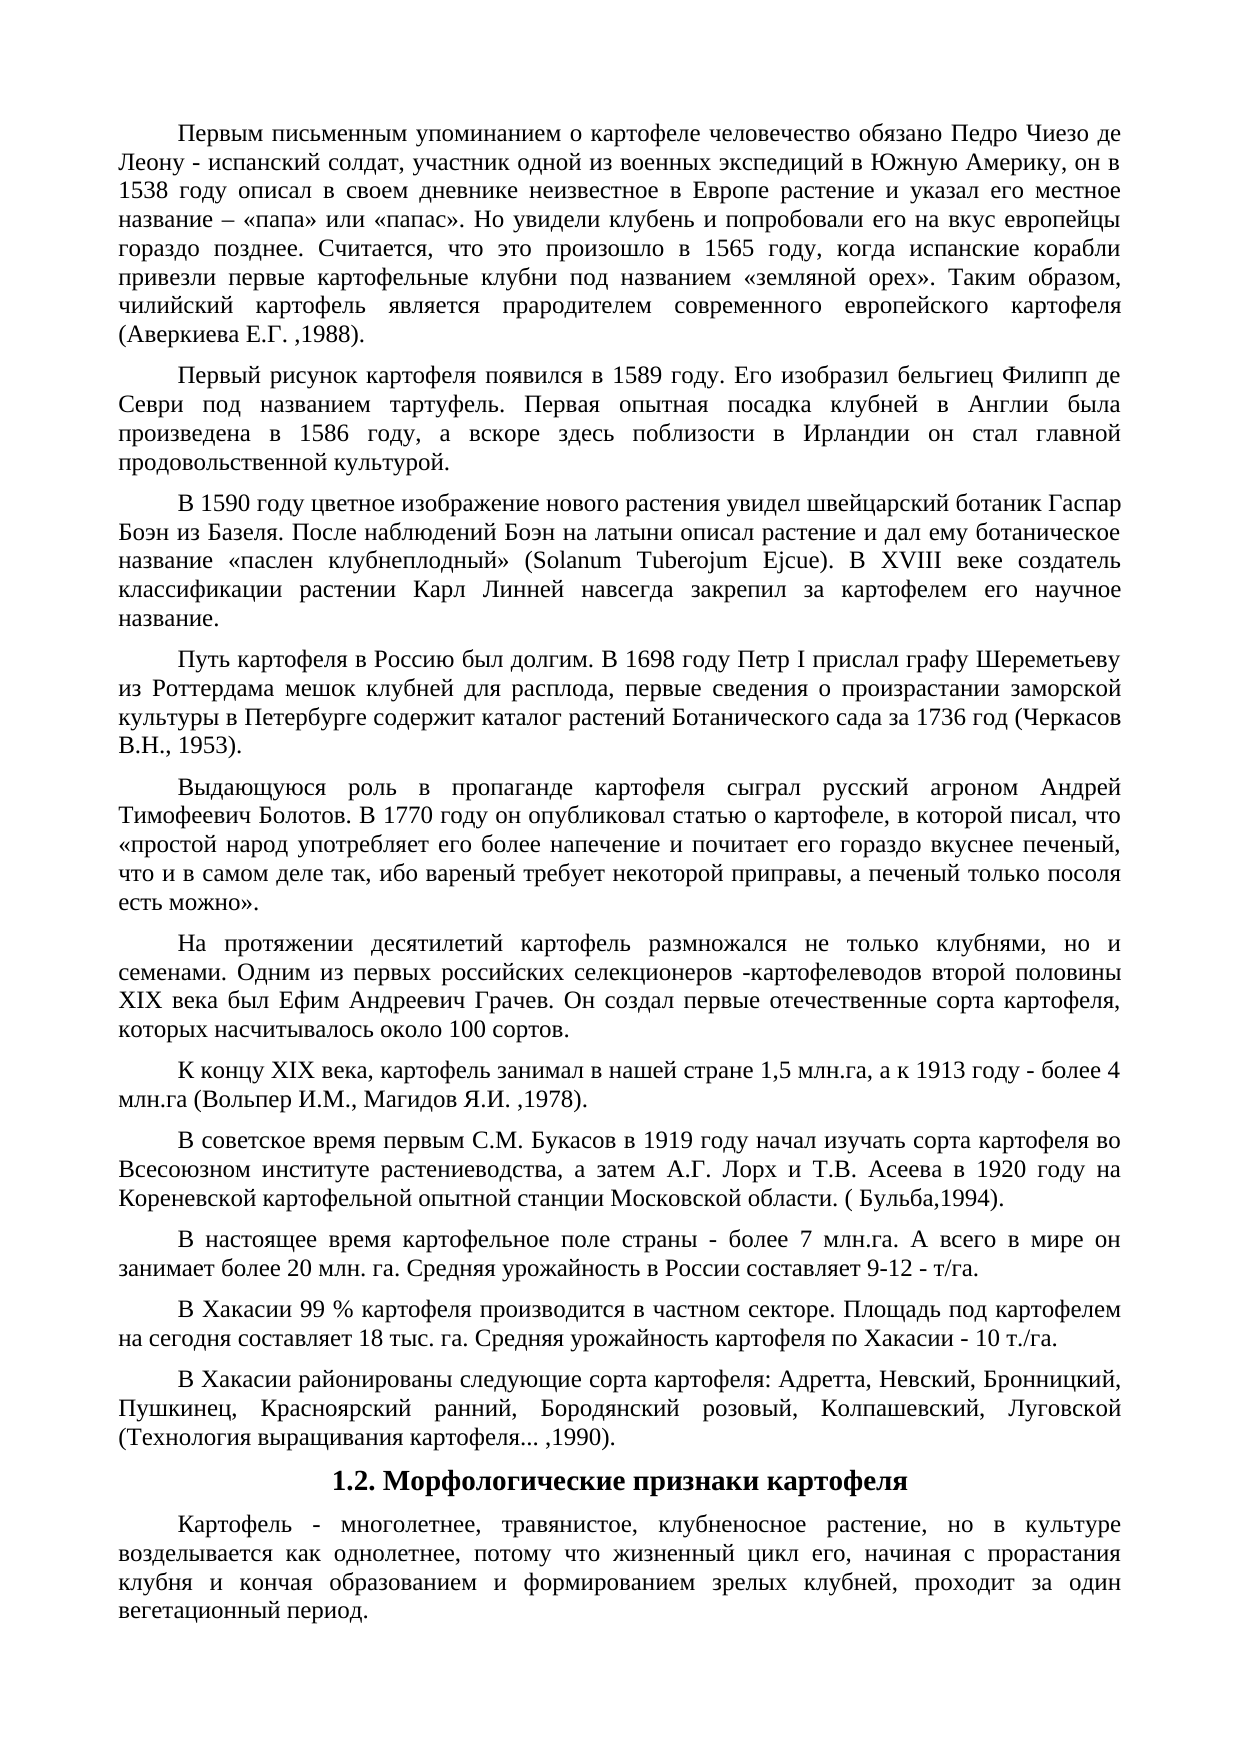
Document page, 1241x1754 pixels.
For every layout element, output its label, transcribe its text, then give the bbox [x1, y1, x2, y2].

text Выдающуюся роль в пропаганде картофеля сыграл русский агроном Андрей Тимофеевич Болотов. В 1770 году он опубликовал статью о картофеле, в которой писал, что «простой народ употребляет его более напечение и почитает его гораздо вкуснее печеный, что и в самом деле так, ибо вареный требует некоторой приправы, а печеный только посоля есть можно». [118, 772, 1122, 916]
text В Хакасии 99 % картофеля производится в частном секторе. Площадь под картофелем на сегодня составляет 18 тыс. га. Средняя урожайность картофеля по Хакасии - 10 т./га. [118, 1294, 1122, 1352]
text В Хакасии районированы следующие сорта картофеля: Адретта, Невский, Бронницкий, Пушкинец, Красноярский ранний, Бородянский розовый, Колпашевский, Луговской (Технология выращивания картофеля... ,1990). [118, 1364, 1122, 1451]
text В 1590 году цветное изображение нового растения увидел швейцарский ботаник Гаспар Боэн из Базеля. После наблюдений Боэн на латыни описал растение и дал ему ботаническое название «паслен клубнеплодный» (Solanum Tuberojum Ejcue). В XVIII веке создатель классификации растении Карл Линней навсегда закрепил за картофелем его научное название. [118, 488, 1122, 632]
text 1.2. Морфологические признаки картофеля [118, 1463, 1122, 1497]
text Картофель - многолетнее, травянистое, клубненосное растение, но в культуре возделывается как однолетнее, потому что жизненный цикл его, начиная с прорастания клубня и кончая образованием и формированием зрелых клубней, проходит за один вегетационный период. [118, 1509, 1122, 1624]
text В советское время первым С.М. Букасов в 1919 году начал изучать сорта картофеля во Всесоюзном институте растениеводства, а затем А.Г. Лорх и Т.В. Асеева в 1920 году на Кореневской картофельной опытной станции Московской области. ( Бульба,1994). [118, 1126, 1122, 1212]
text К концу XIX века, картофель занимал в нашей стране 1,5 млн.га, а к 1913 году - более 4 млн.га (Вольпер И.М., Магидов Я.И. ,1978). [118, 1056, 1122, 1113]
text Первым письменным упоминанием о картофеле человечество обязано Педро Чиезо де Леону - испанский солдат, участник одной из военных экспедиций в Южную Америку, он в 1538 году описал в своем дневнике неизвестное в Европе растение и указал его местное название – «папа» или «папас». Но увидели клубень и попробовали его на вкус европейцы гораздо позднее. Считается, что это произошло в 1565 году, когда испанские корабли привезли первые картофельные клубни под названием «земляной орех». Таким образом, чилийский картофель является прародителем современного европейского картофеля (Аверкиева Е.Г. ,1988). [118, 118, 1122, 348]
text Первый рисунок картофеля появился в 1589 году. Его изобразил бельгиец Филипп де Севри под названием тартуфель. Первая опытная посадка клубней в Англии была произведена в 1586 году, а вскоре здесь поблизости в Ирландии он стал главной продовольственной культурой. [118, 361, 1122, 476]
text На протяжении десятилетий картофель размножался не только клубнями, но и семенами. Одним из первых российских селекционеров -картофелеводов второй половины XIX века был Ефим Андреевич Грачев. Он создал первые отечественные сорта картофеля, которых насчитывалось около 100 сортов. [118, 928, 1122, 1043]
text Путь картофеля в Россию был долгим. В 1698 году Петр I прислал графу Шереметьеву из Роттердама мешок клубней для расплода, первые сведения о произрастании заморской культуры в Петербурге содержит каталог растений Ботанического сада за 1736 год (Черкасов В.Н., 1953). [118, 644, 1122, 759]
text В настоящее время картофельное поле страны - более 7 млн.га. А всего в мире он занимает более 20 млн. га. Средняя урожайность в России составляет 9-12 - т/га. [118, 1224, 1122, 1282]
